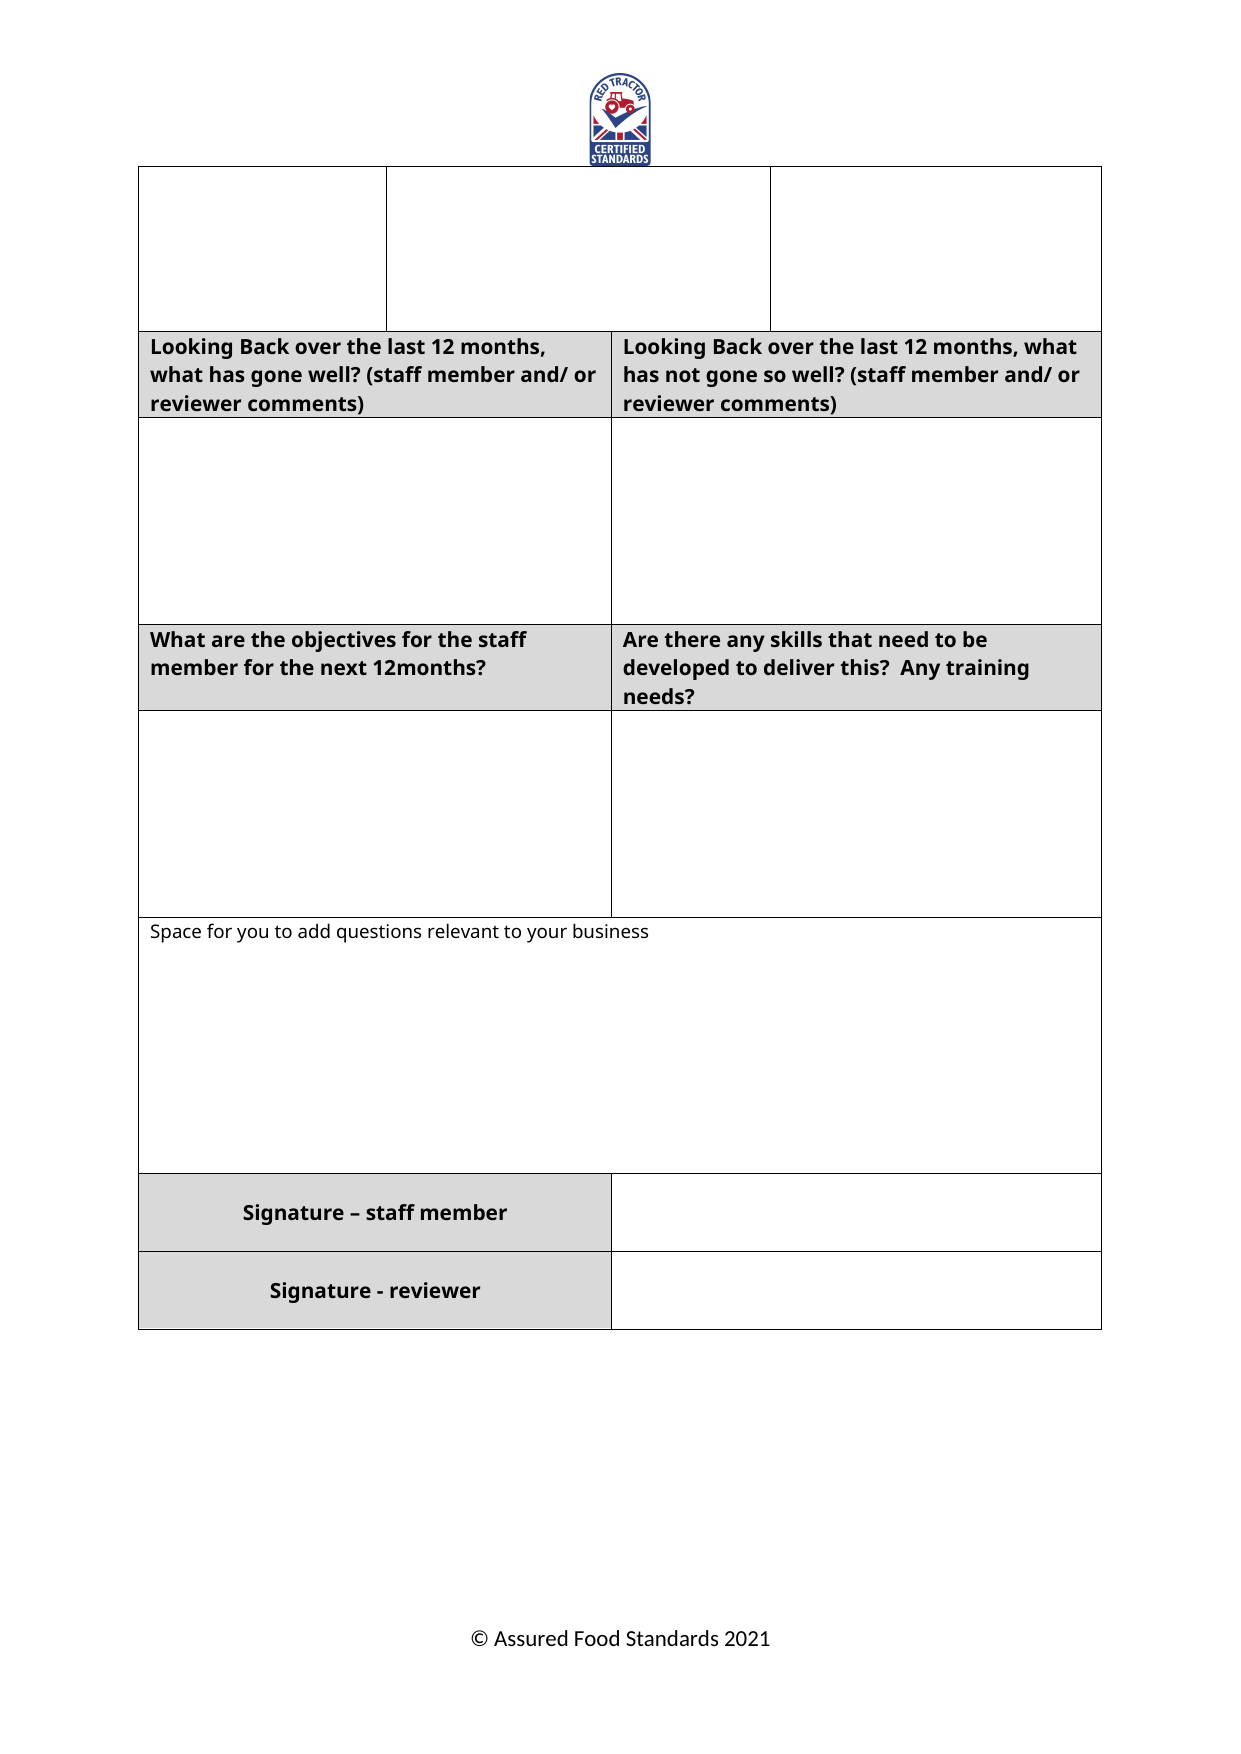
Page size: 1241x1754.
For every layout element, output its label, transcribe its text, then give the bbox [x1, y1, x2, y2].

table_cell Signature - reviewer [139, 1252, 611, 1328]
table_cell [387, 167, 770, 331]
table_cell What are the objectives for the staff member for the next 12months? [139, 625, 611, 710]
table_cell [612, 418, 1101, 624]
table_cell Looking Back over the last 12 months, what has not gone so well? (staff member and/ or reviewer comments) [612, 332, 1101, 417]
table_cell [139, 418, 611, 624]
table_cell Signature – staff member [139, 1174, 611, 1251]
table_cell [139, 711, 611, 917]
table_cell [612, 1174, 1101, 1251]
table_cell [612, 1252, 1101, 1328]
table_cell Looking Back over the last 12 months, what has gone well? (staff member and/ or reviewer comments) [139, 332, 611, 417]
table_cell Space for you to add questions relevant to your business [139, 918, 1101, 1173]
table_cell [139, 167, 386, 331]
table_cell [771, 167, 1101, 331]
table_cell [612, 711, 1101, 917]
picture [589, 73, 651, 166]
table_cell Are there any skills that need to be developed to deliver this? Any training needs? [612, 625, 1101, 710]
